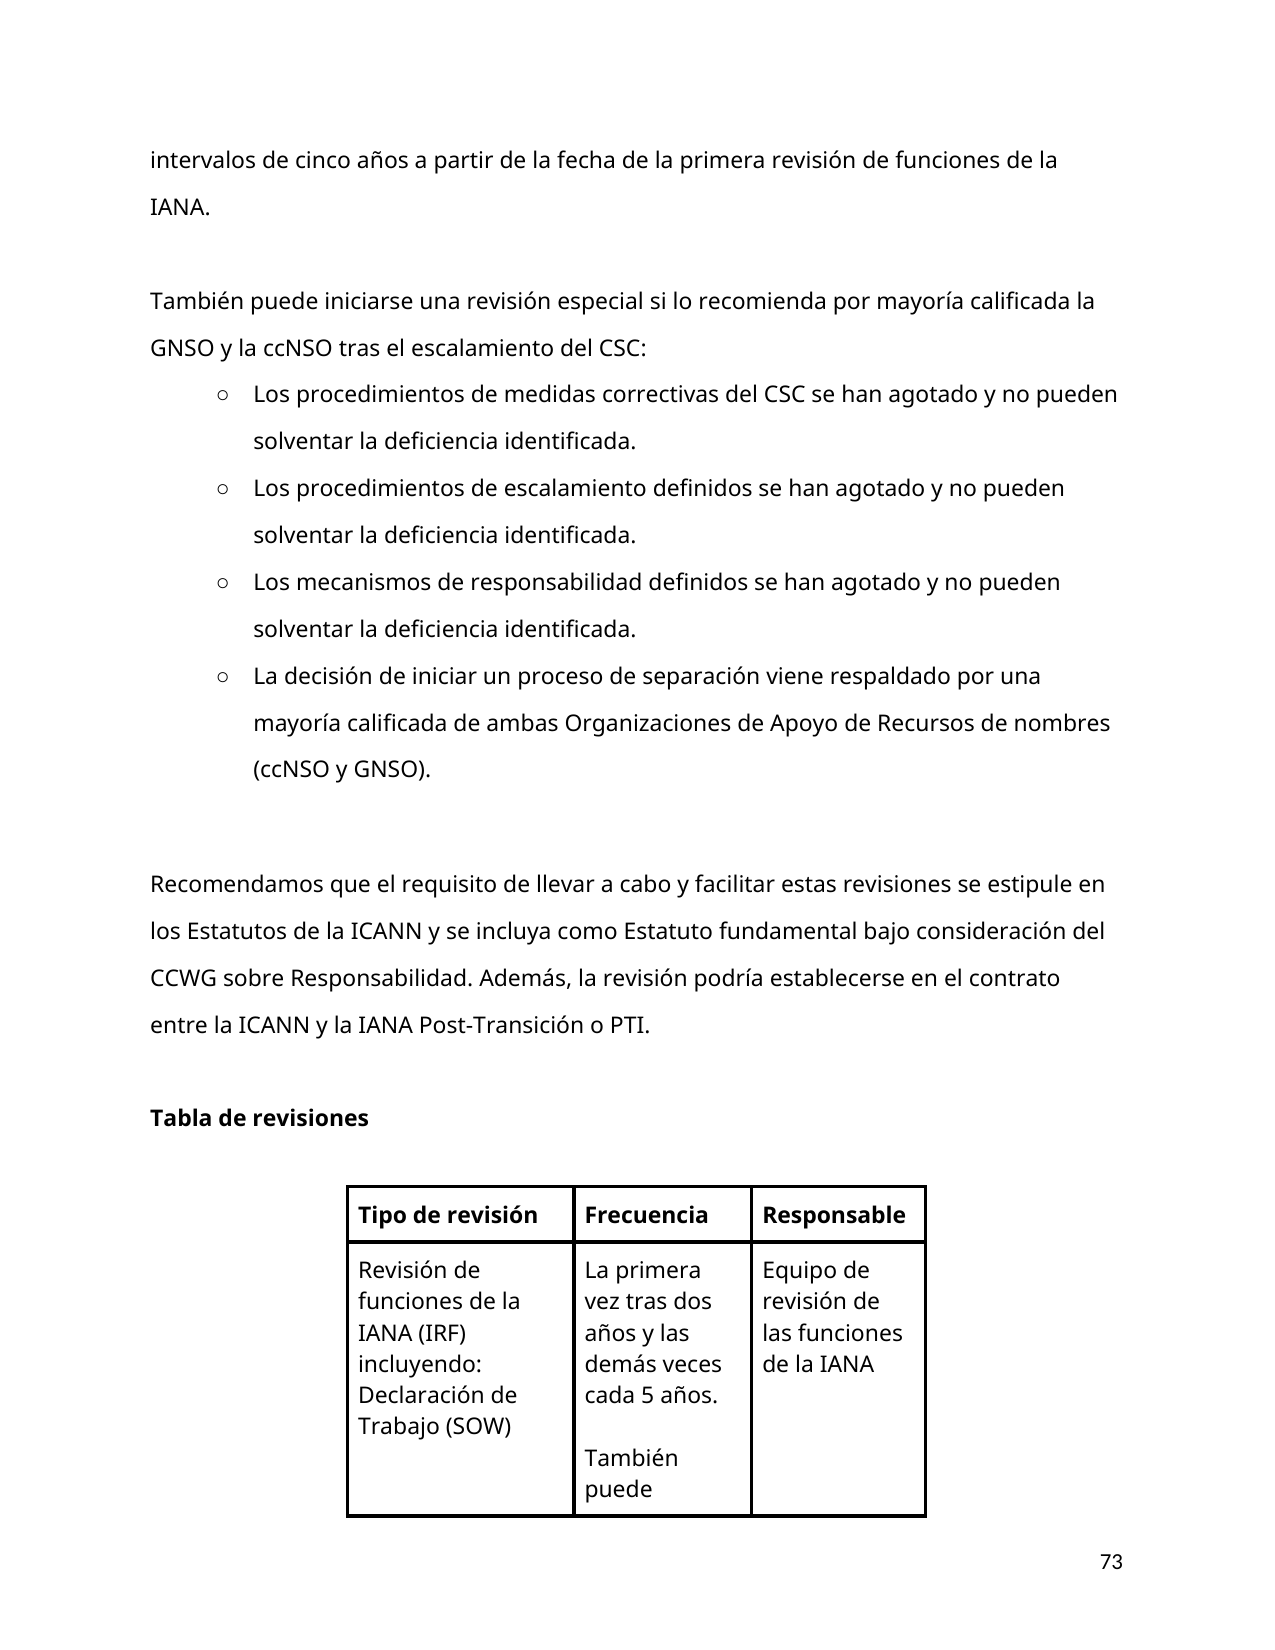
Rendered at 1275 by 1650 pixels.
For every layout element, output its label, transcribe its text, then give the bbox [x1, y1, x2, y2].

table_header Responsable [753, 1188, 924, 1240]
text Tabla de revisiones [150, 1102, 1123, 1134]
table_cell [753, 1244, 924, 1514]
list Los procedimientos de escalamiento definidos se han agotado y no pueden solventar la deficiencia identificada. [216, 472, 1123, 550]
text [150, 144, 1123, 222]
table_header Frecuencia [576, 1188, 750, 1240]
table_header Tipo de revisión [349, 1188, 572, 1240]
text Recomendamos que el requisito de llevar a cabo y facilitar estas revisiones se estipule en los Estatutos de la ICANN y se incluya como Estatuto fundamental bajo consideración del CCWG sobre Responsabilidad. Además, la revisión podría establecerse en el contrato entre la ICANN y la IANA Post-Transición o PTI. [150, 868, 1123, 1040]
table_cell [576, 1244, 750, 1514]
text También puede iniciarse una revisión especial si lo recomienda por mayoría calificada la GNSO y la ccNSO tras el escalamiento del CSC: [150, 285, 1123, 363]
list Los procedimientos de medidas correctivas del CSC se han agotado y no pueden solventar la deficiencia identificada. [216, 378, 1123, 457]
list Los mecanismos de responsabilidad definidos se han agotado y no pueden solventar la deficiencia identificada. [216, 566, 1123, 644]
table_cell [349, 1244, 572, 1514]
list La decisión de iniciar un proceso de separación viene respaldado por una mayoría calificada de ambas Organizaciones de Apoyo de Recursos de nombres (ccNSO y GNSO). [216, 660, 1123, 785]
